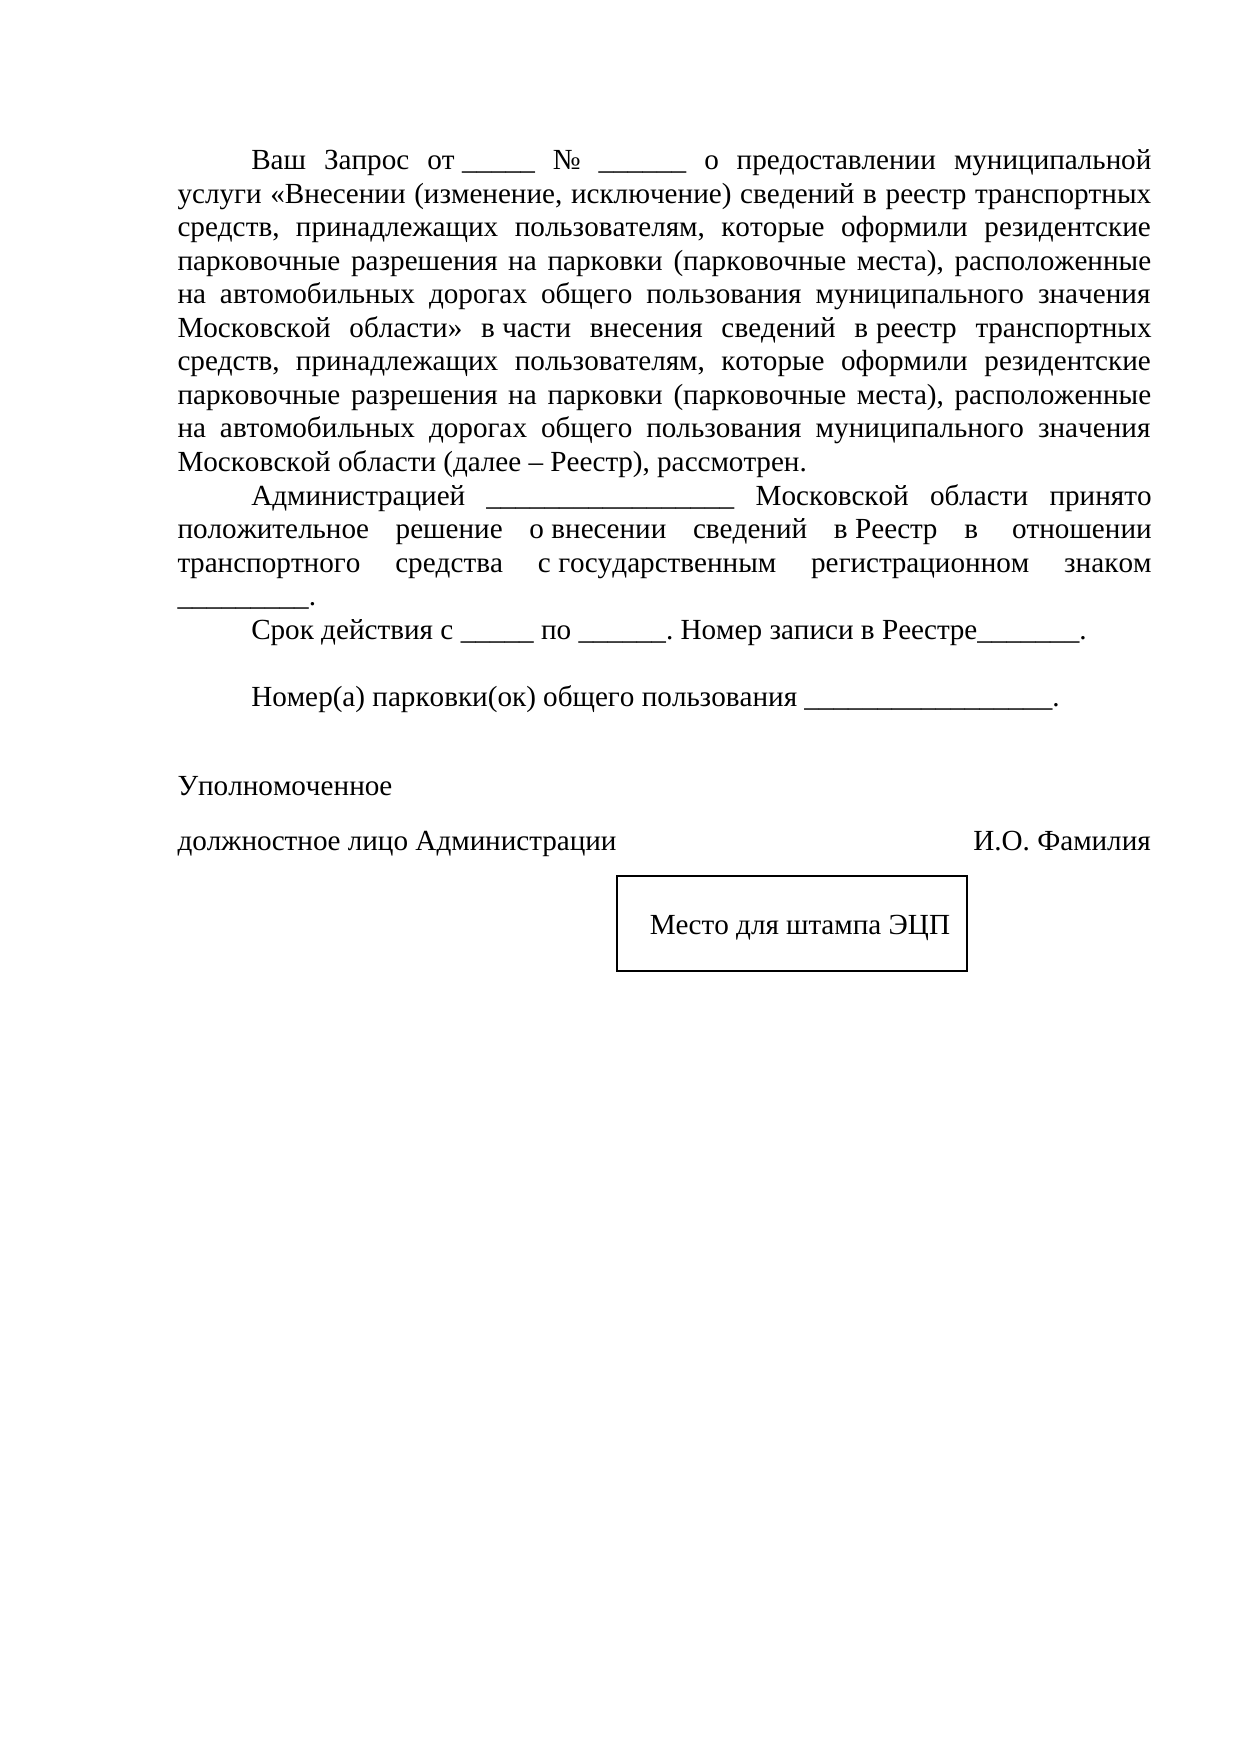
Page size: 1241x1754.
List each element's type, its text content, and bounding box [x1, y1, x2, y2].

text Ваш Запрос от _____ № ______ о предоставлении муниципальной услуги «Внесении (изменение, исключение) сведений в реестр транспортных средств, принадлежащих пользователям, которые оформили резидентские парковочные разрешения на парковки (парковочные места), расположенные на автомобильных дорогах общего пользования муниципального значения Московской области» в части внесения сведений в реестр транспортных средств, принадлежащих пользователям, которые оформили резидентские парковочные разрешения на парковки (парковочные места), расположенные на автомобильных дорогах общего пользования муниципального значения Московской области (далее – Реестр), рассмотрен. [177, 142, 1152, 478]
text Номер(а) парковки(ок) общего пользования _________________. [177, 679, 1152, 712]
text Уполномоченное [177, 768, 1152, 801]
text Администрацией _________________ Московской области принято положительное решение о внесении сведений в Реестр в отношении транспортного средства с государственным регистрационном знаком _________. [177, 478, 1152, 612]
text должностное лицо Администрации И.О. Фамилия [177, 823, 1152, 856]
text Срок действия с _____ по ______. Номер записи в Реестре_______. [177, 612, 1152, 645]
